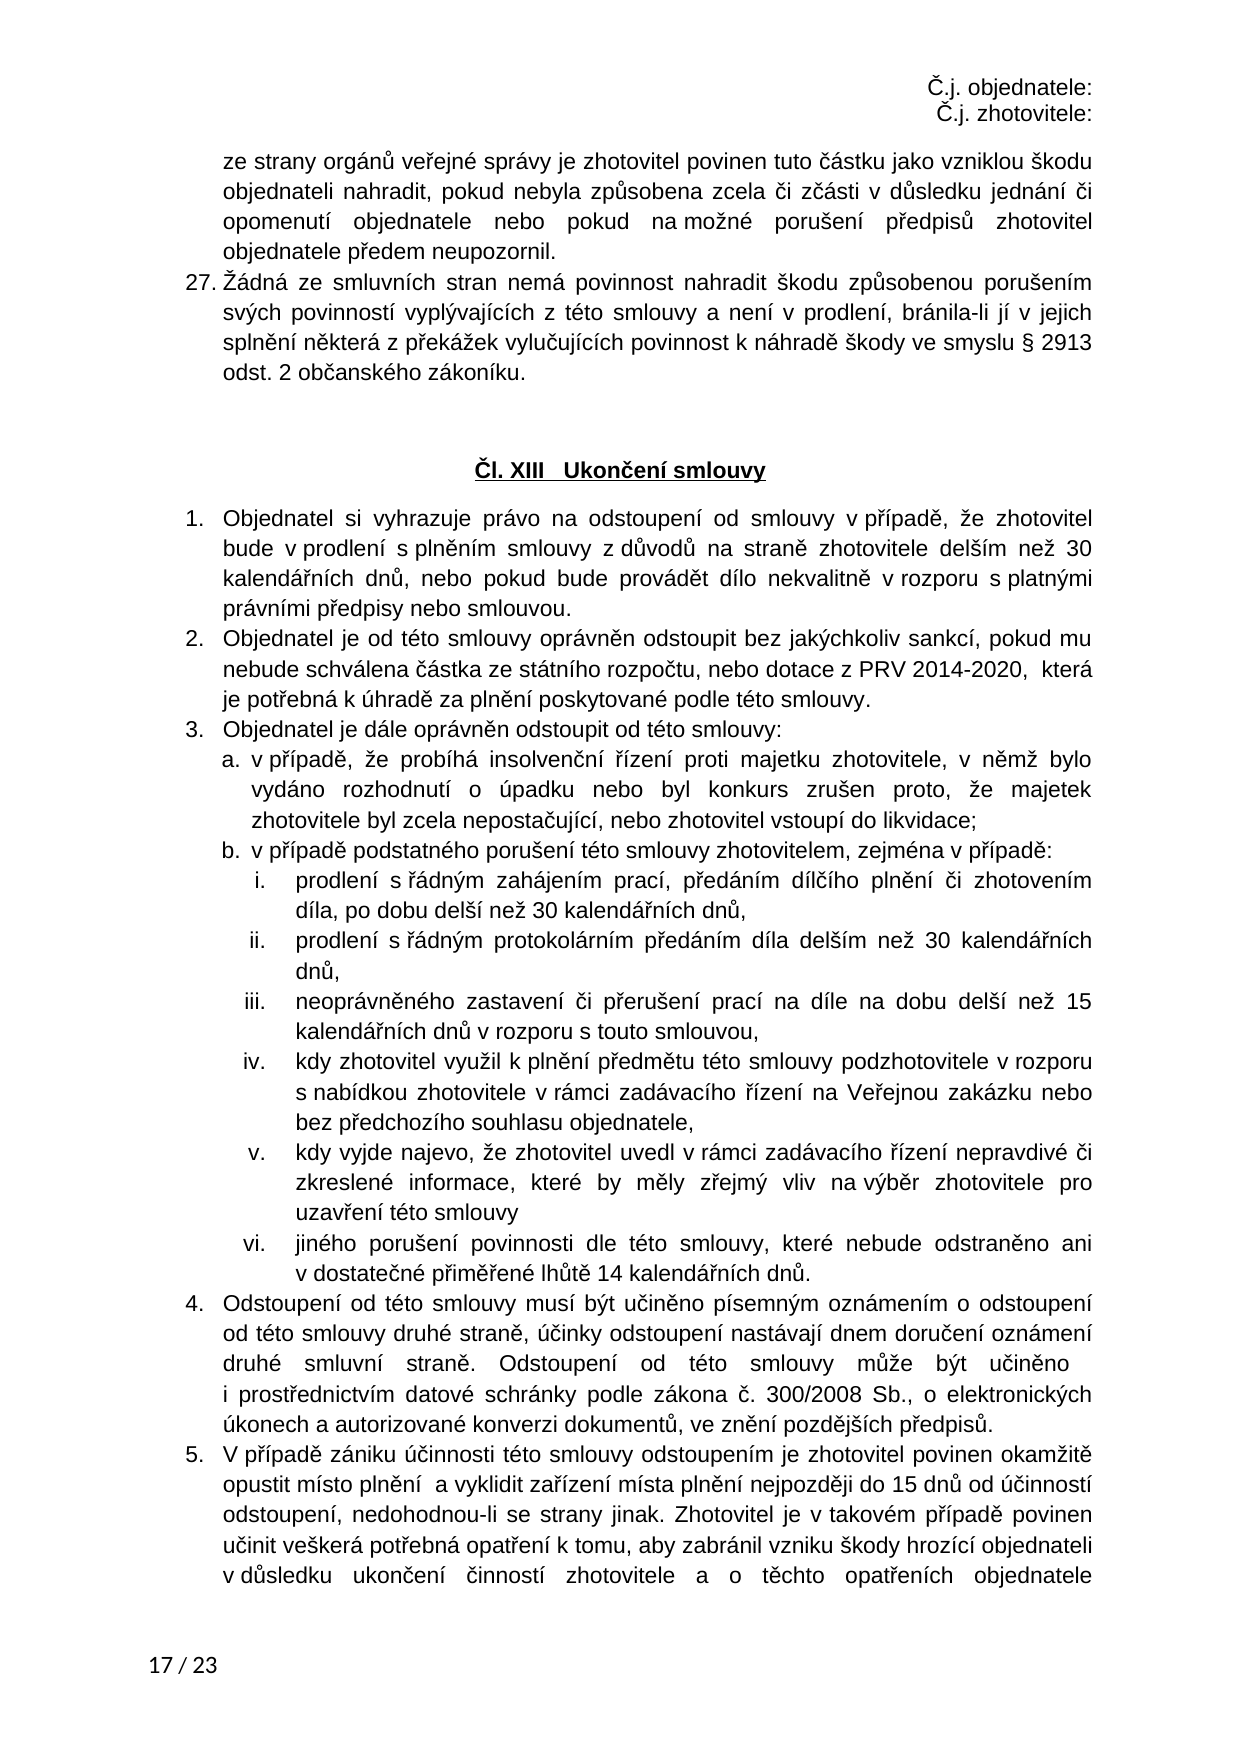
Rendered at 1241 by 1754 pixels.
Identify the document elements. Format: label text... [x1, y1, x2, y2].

text Čl. XIII Ukončení smlouvy [148, 457, 1093, 484]
list Objednatel je od této smlouvy oprávněn odstoupit bez jakýchkoliv sankcí, pokud mu nebude schválena částka ze státního rozpočtu, nebo dotace z PRV 2014-2020, která je potřebná k úhradě za plnění poskytované podle této smlouvy. [185, 625, 1093, 712]
list v případě podstatného porušení této smlouvy zhotovitelem, zejména v případě: [221, 837, 1093, 863]
list jiného porušení povinnosti dle této smlouvy, které nebude odstraněno ani v dostatečné přiměřené lhůtě 14 kalendářních dnů. [266, 1229, 1093, 1286]
list v případě, že probíhá insolvenční řízení proti majetku zhotovitele, v němž bylo vydáno rozhodnutí o úpadku nebo byl konkurs zrušen proto, že majetek zhotovitele byl zcela nepostačující, nebo zhotovitel vstoupí do likvidace; [221, 746, 1093, 833]
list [185, 148, 1093, 264]
list Objednatel je dále oprávněn odstoupit od této smlouvy: [185, 716, 1093, 742]
list kdy vyjde najevo, že zhotovitel uvedl v rámci zadávacího řízení nepravdivé či zkreslené informace, které by měly zřejmý vliv na výběr zhotovitele pro uzavření této smlouvy [266, 1139, 1093, 1226]
list prodlení s řádným zahájením prací, předáním dílčího plnění či zhotovením díla, po dobu delší než 30 kalendářních dnů, [266, 867, 1093, 923]
list Žádná ze smluvních stran nemá povinnost nahradit škodu způsobenou porušením svých povinností vyplývajících z této smlouvy a není v prodlení, bránila-li jí v jejich splnění některá z překážek vylučujících povinnost k náhradě škody ve smyslu § 2913 odst. 2 občanského zákoníku. [185, 268, 1093, 385]
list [185, 1441, 1093, 1588]
list prodlení s řádným protokolárním předáním díla delším než 30 kalendářních dnů, [266, 927, 1093, 984]
list Objednatel si vyhrazuje právo na odstoupení od smlouvy v případě, že zhotovitel bude v prodlení s plněním smlouvy z důvodů na straně zhotovitele delším než 30 kalendářních dnů, nebo pokud bude provádět dílo nekvalitně v rozporu s platnými právními předpisy nebo smlouvou. [185, 504, 1093, 621]
list kdy zhotovitel využil k plnění předmětu této smlouvy podzhotovitele v rozporu s nabídkou zhotovitele v rámci zadávacího řízení na Veřejnou zakázku nebo bez předchozího souhlasu objednatele, [266, 1048, 1093, 1135]
list Odstoupení od této smlouvy musí být učiněno písemným oznámením o odstoupení od této smlouvy druhé straně, účinky odstoupení nastávají dnem doručení oznámení druhé smluvní straně. Odstoupení od této smlouvy může být učiněno i prostřednictvím datové schránky podle zákona č. 300/2008 Sb., o elektronických úkonech a autorizované konverzi dokumentů, ve znění pozdějších předpisů. [185, 1290, 1093, 1437]
list neoprávněného zastavení či přerušení prací na díle na dobu delší než 15 kalendářních dnů v rozporu s touto smlouvou, [266, 988, 1093, 1044]
